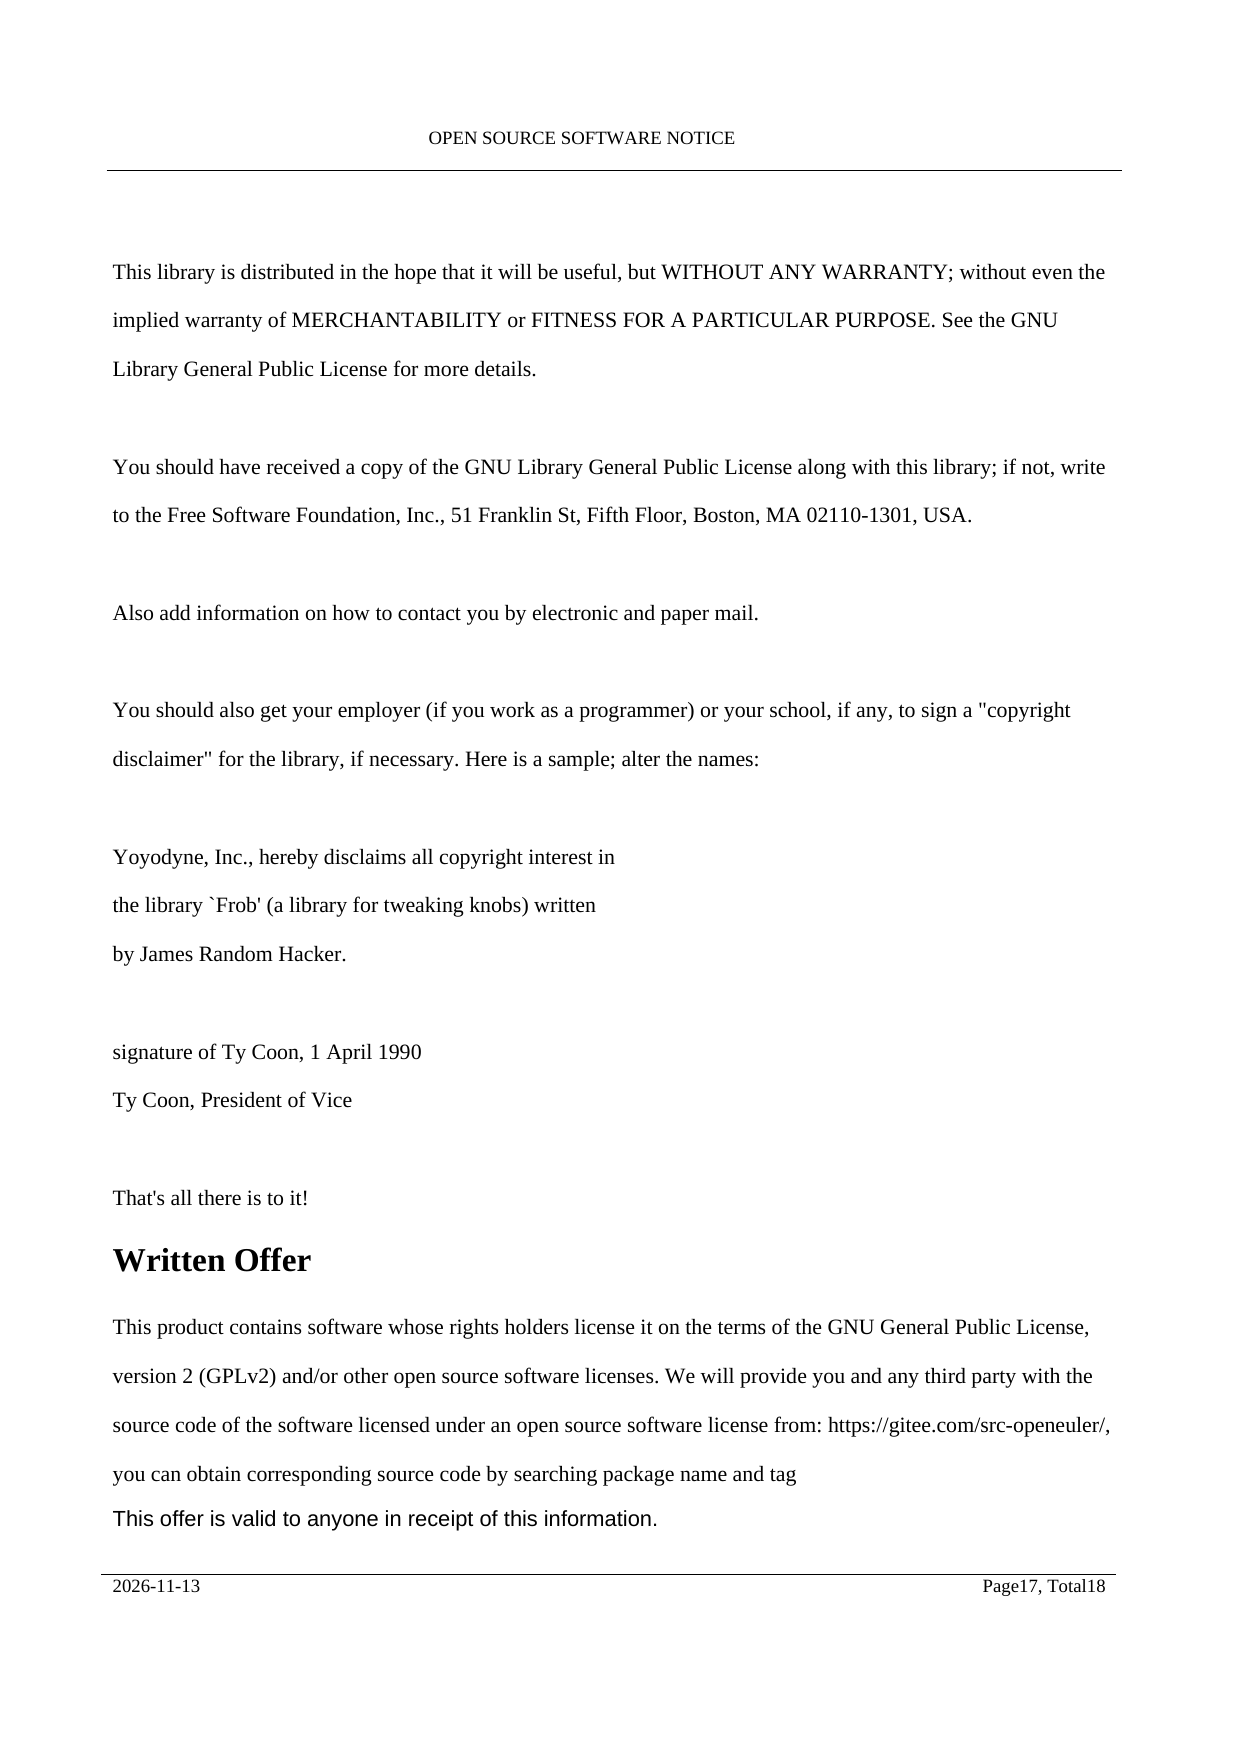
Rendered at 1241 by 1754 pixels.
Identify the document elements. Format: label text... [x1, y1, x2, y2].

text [112, 206, 1128, 1214]
text This product contains software whose rights holders license it on the terms of the GNU General Public License, version 2 (GPLv2) and/or other open source software licenses. We will provide you and any third party with the source code of the software licensed under an open source software license from: https://gitee.com/src-openeuler/, you can obtain corresponding source code by searching package name and tag [112, 1311, 1128, 1489]
text This offer is valid to anyone in receipt of this information. [112, 1502, 1128, 1534]
text Written Offer [112, 1226, 1128, 1291]
